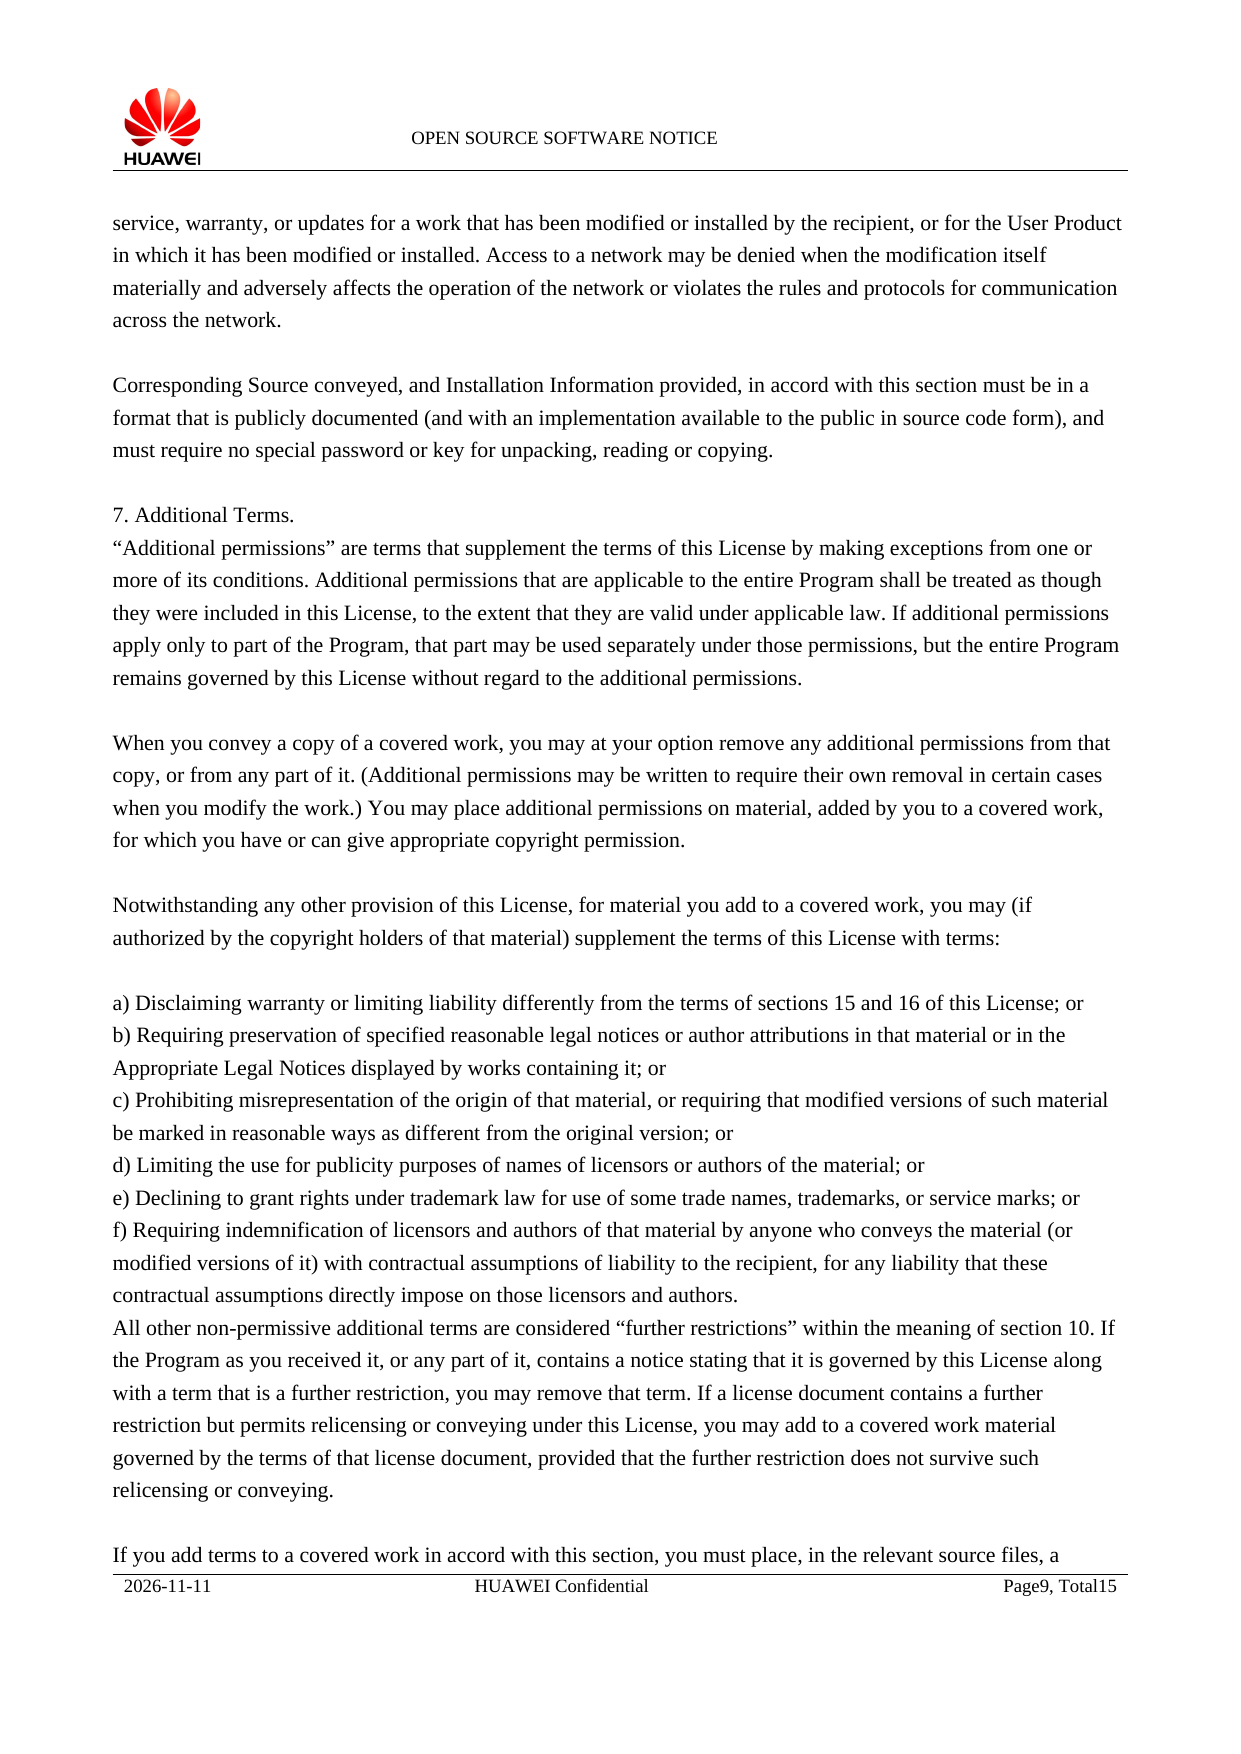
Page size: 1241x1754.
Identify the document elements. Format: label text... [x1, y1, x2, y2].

picture [124, 88, 201, 165]
